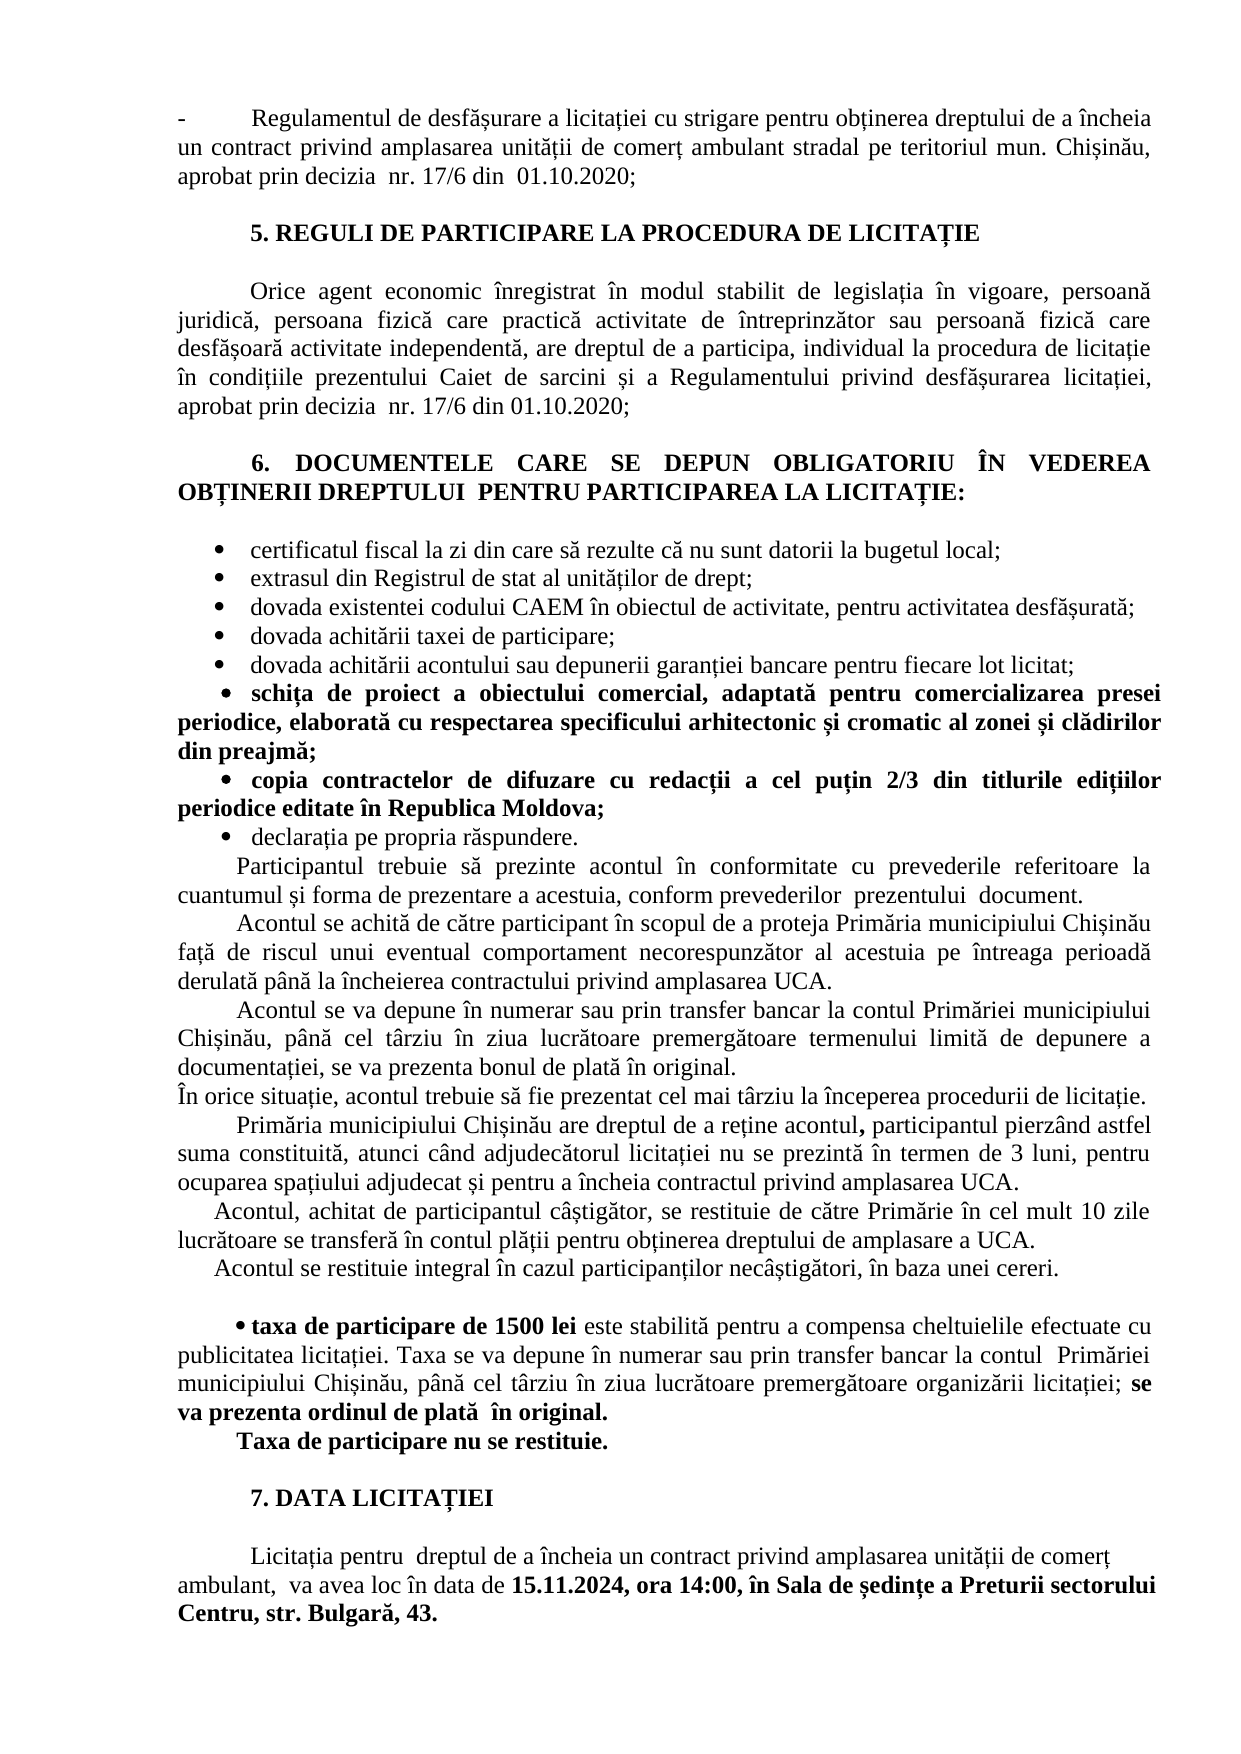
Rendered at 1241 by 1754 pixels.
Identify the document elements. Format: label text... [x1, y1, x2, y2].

list taxa de participare de 1500 lei este stabilită pentru a compensa cheltuielile efectuate cu publicitatea licitației. Taxa se va depune în numerar sau prin transfer bancar la contul Primăriei municipiului Chișinău, până cel târziu în ziua lucrătoare premergătoare organizării licitației; se va prezenta ordinul de plată în original. [177, 1311, 1152, 1426]
text 7. DATA LICITAȚIEI [250, 1483, 1152, 1512]
list dovada achitării taxei de participare; [215, 621, 1162, 650]
text Acontul se restituie integral în cazul participanților necâștigători, în baza unei cereri. [177, 1253, 1152, 1282]
list certificatul fiscal la zi din care să rezulte că nu sunt datorii la bugetul local; [215, 535, 1152, 563]
text 5. REGULI DE PARTICIPARE LA PROCEDURA DE LICITAȚIE [250, 218, 1152, 247]
list dovada existentei codului CAEM în obiectul de activitate, pentru activitatea desfășurată; [215, 592, 1152, 621]
list declarația pe propria răspundere. [177, 822, 1162, 851]
list dovada achitării acontului sau depunerii garanției bancare pentru fiecare lot licitat; [215, 650, 1162, 678]
list DOCUMENTELE CARE SE DEPUN OBLIGATORIU ÎN VEDEREA OBȚINERII DREPTULUI PENTRU PARTICIPAREA LA LICITAȚIE: [177, 448, 1152, 506]
list Regulamentul de desfășurare a licitației cu strigare pentru obținerea dreptului de a încheia un contract privind amplasarea unității de comerț ambulant stradal pe teritoriul mun. Chișinău, aprobat prin decizia nr. 17/6 din 01.10.2020; [177, 103, 1152, 190]
text Acontul se va depune în numerar sau prin transfer bancar la contul Primăriei municipiului Chișinău, până cel târziu în ziua lucrătoare premergătoare termenului limită de depunere a documentației, se va prezenta bonul de plată în original. [177, 995, 1152, 1081]
text În orice situație, acontul trebuie să fie prezentat cel mai târziu la începerea procedurii de licitație. [177, 1081, 1152, 1110]
text Primăria municipiului Chișinău are dreptul de a reține acontul, participantul pierzând astfel suma constituită, atunci când adjudecătorul licitației nu se prezintă în termen de 3 luni, pentru ocuparea spațiului adjudecat și pentru a încheia contractul privind amplasarea UCA. [177, 1110, 1152, 1196]
text Participantul trebuie să prezinte acontul în conformitate cu prevederile referitoare la cuantumul și forma de prezentare a acestuia, conform prevederilor prezentului document. [177, 851, 1152, 908]
list copia contractelor de difuzare cu redacții a cel puțin 2/3 din titlurile edițiilor periodice editate în Republica Moldova; [177, 765, 1162, 822]
text Taxa de participare nu se restituie. [177, 1426, 1152, 1455]
text Acontul, achitat de participantul câștigător, se restituie de către Primărie în cel mult 10 zile lucrătoare se transferă în contul plății pentru obținerea dreptului de amplasare a UCA. [177, 1196, 1152, 1253]
text Licitația pentru dreptul de a încheia un contract privind amplasarea unității de comerț ambulant, va avea loc în data de 15.11.2024, ora 14:00, în Sala de ședințe a Preturii sectorului Centru, str. Bulgară, 43. [177, 1541, 1189, 1627]
list schița de proiect a obiectului comercial, adaptată pentru comercializarea presei periodice, elaborată cu respectarea specificului arhitectonic și cromatic al zonei și clădirilor din preajmă; [177, 678, 1162, 765]
text Acontul se achită de către participant în scopul de a proteja Primăria municipiului Chișinău față de riscul unui eventual comportament necorespunzător al acestuia pe întreaga perioadă derulată până la încheierea contractului privind amplasarea UCA. [177, 908, 1152, 995]
list extrasul din Registrul de stat al unităților de drept; [215, 563, 1152, 592]
text Orice agent economic înregistrat în modul stabilit de legislația în vigoare, persoană juridică, persoana fizică care practică activitate de întreprinzător sau persoană fizică care desfășoară activitate independentă, are dreptul de a participa, individual la procedura de licitație în condițiile prezentului Caiet de sarcini și a Regulamentului privind desfășurarea licitației, aprobat prin decizia nr. 17/6 din 01.10.2020; [177, 276, 1152, 420]
